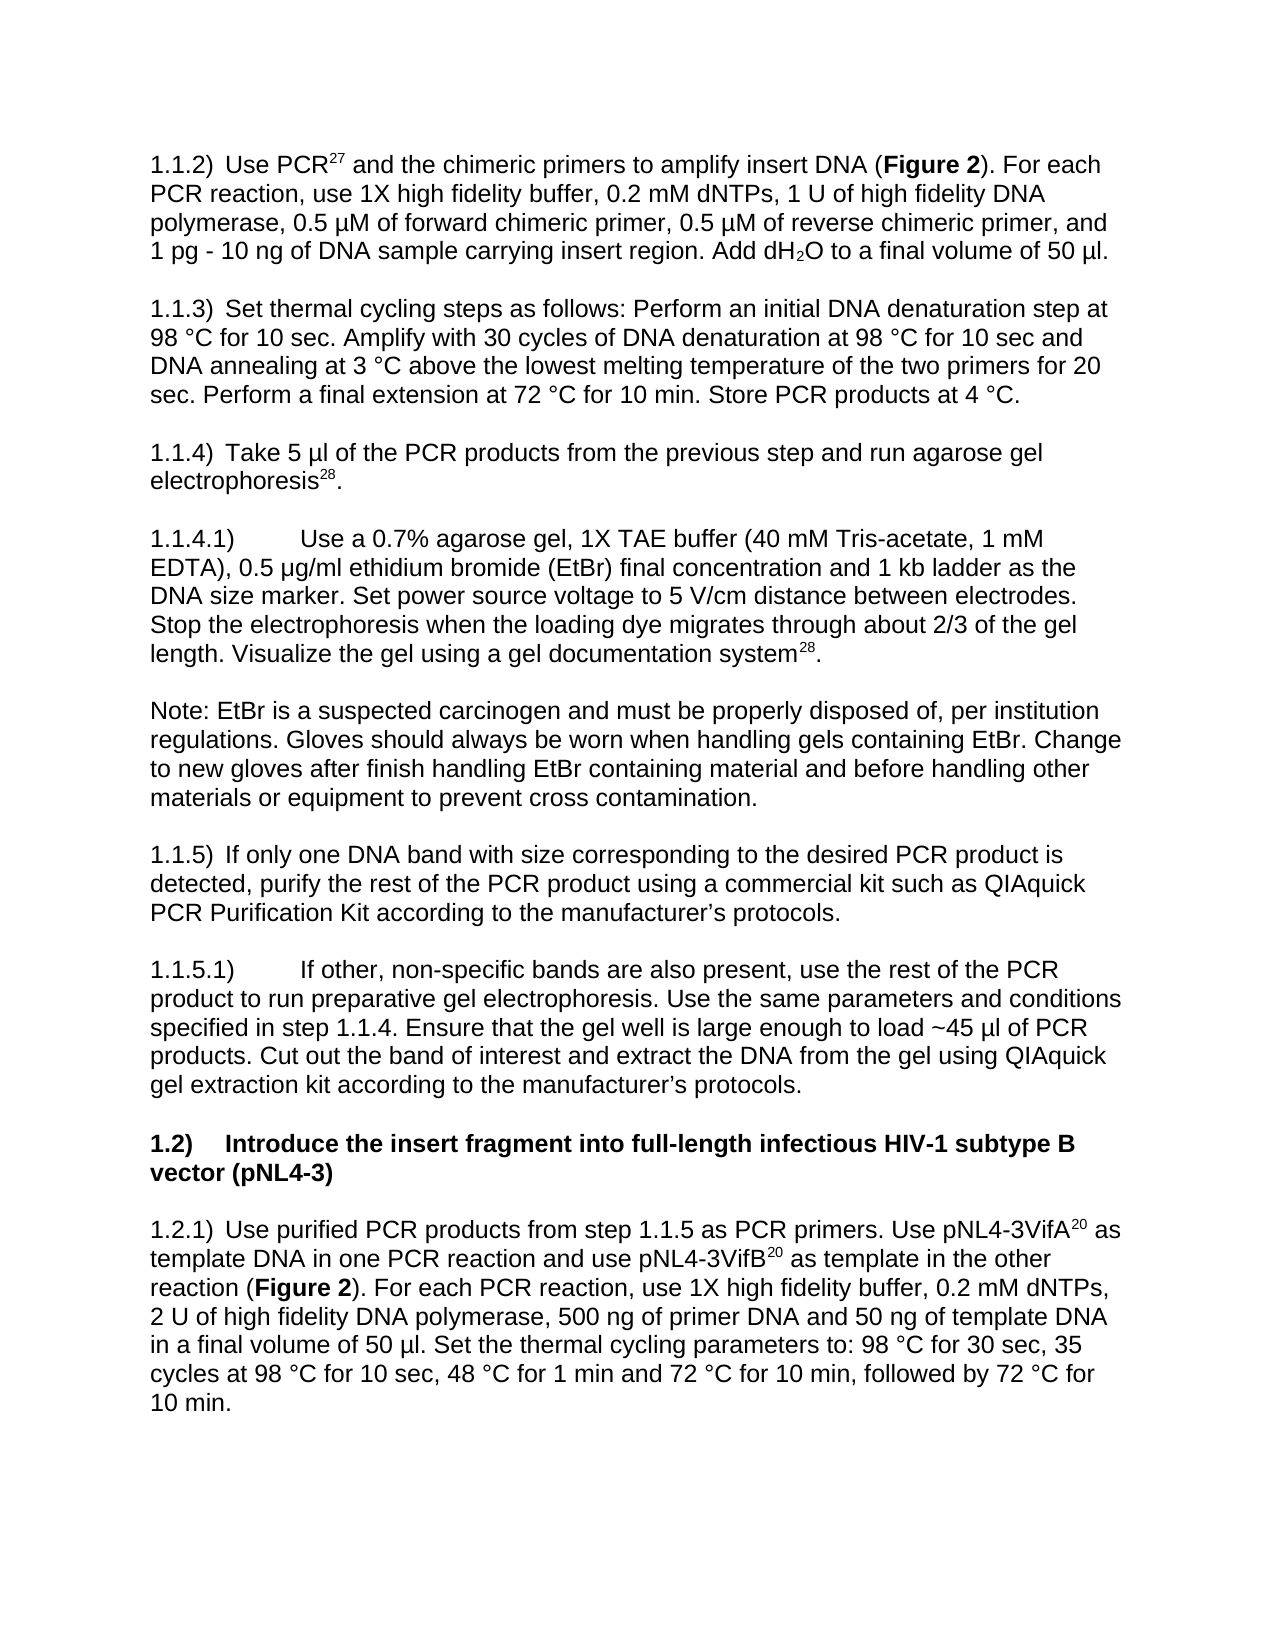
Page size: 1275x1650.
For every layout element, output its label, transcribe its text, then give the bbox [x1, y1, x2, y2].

list If other, non-specific bands are also present, use the rest of the PCR product to run preparative gel electrophoresis. Use the same parameters and conditions specified in step 1.1.4. Ensure that the gel well is large enough to load ~45 µl of PCR products. Cut out the band of interest and extract the DNA from the gel using QIAquick gel extraction kit according to the manufacturer’s protocols. [150, 955, 1125, 1129]
list Note: EtBr is a suspected carcinogen and must be properly disposed of, per institution regulations. Gloves should always be worn when handling gels containing EtBr. Change to new gloves after finish handling EtBr containing material and before handling other materials or equipment to prevent cross contamination. [150, 696, 1125, 811]
list Introduce the insert fragment into full-length infectious HIV-1 subtype B vector (pNL4-3) [150, 1129, 1125, 1187]
list Use a 0.7% agarose gel, 1X TAE buffer (40 mM Tris-acetate, 1 mM EDTA), 0.5 μg/ml ethidium bromide (EtBr) final concentration and 1 kb ladder as the DNA size marker. Set power source voltage to 5 V/cm distance between electrodes. Stop the electrophoresis when the loading dye migrates through about 2/3 of the gel length. Visualize the gel using a gel documentation system28. [150, 524, 1125, 667]
list Take 5 µl of the PCR products from the previous step and run agarose gel electrophoresis28. [150, 437, 1125, 495]
list Use purified PCR products from step 1.1.5 as PCR primers. Use pNL4-3VifA20 as template DNA in one PCR reaction and use pNL4-3VifB20 as template in the other reaction (Figure 2). For each PCR reaction, use 1X high fidelity buffer, 0.2 mM dNTPs, 2 U of high fidelity DNA polymerase, 500 ng of primer DNA and 50 ng of template DNA in a final volume of 50 µl. Set the thermal cycling parameters to: 98 °C for 30 sec, 35 cycles at 98 °C for 10 sec, 48 °C for 1 min and 72 °C for 10 min, followed by 72 °C for 10 min. [150, 1216, 1125, 1447]
list Use PCR27 and the chimeric primers to amplify insert DNA (Figure 2). For each PCR reaction, use 1X high fidelity buffer, 0.2 mM dNTPs, 1 U of high fidelity DNA polymerase, 0.5 µM of forward chimeric primer, 0.5 µM of reverse chimeric primer, and 1 pg - 10 ng of DNA sample carrying insert region. Add dH2O to a final volume of 50 µl. [150, 150, 1125, 265]
list If only one DNA band with size corresponding to the desired PCR product is detected, purify the rest of the PCR product using a commercial kit such as QIAquick PCR Purification Kit according to the manufacturer’s protocols. [150, 840, 1125, 926]
list Set thermal cycling steps as follows: Perform an initial DNA denaturation step at 98 °C for 10 sec. Amplify with 30 cycles of DNA denaturation at 98 °C for 10 sec and DNA annealing at 3 °C above the lowest melting temperature of the two primers for 20 sec. Perform a final extension at 72 °C for 10 min. Store PCR products at 4 °C. [150, 294, 1125, 409]
